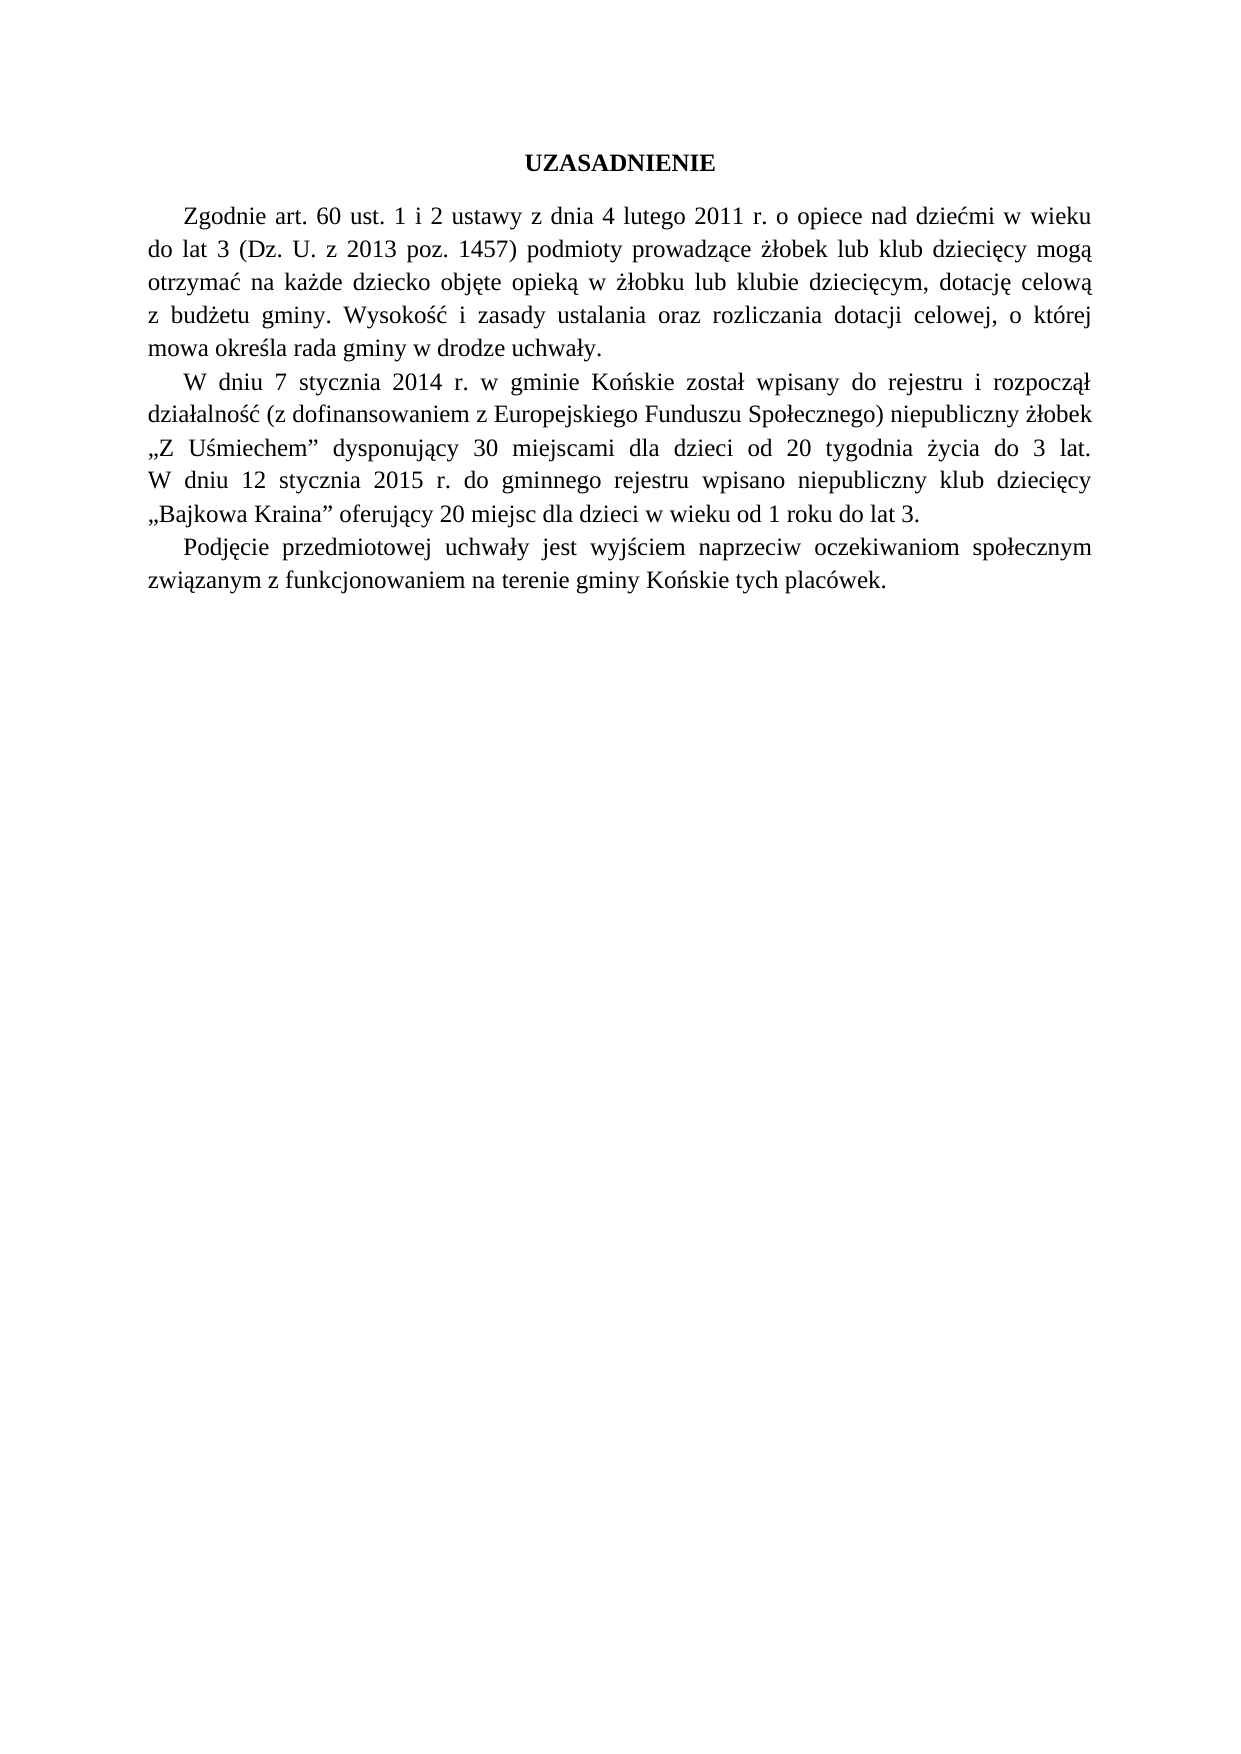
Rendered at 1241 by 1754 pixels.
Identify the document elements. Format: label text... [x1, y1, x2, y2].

text Podjęcie przedmiotowej uchwały jest wyjściem naprzeciw oczekiwaniom społecznym związanym z funkcjonowaniem na terenie gminy Końskie tych placówek. [148, 532, 1093, 593]
text UZASADNIENIE [148, 148, 1093, 176]
text W dniu 7 stycznia 2014 r. w gminie Końskie został wpisany do rejestru i rozpoczął działalność (z dofinansowaniem z Europejskiego Funduszu Społecznego) niepubliczny żłobek „Z Uśmiechem” dysponujący 30 miejscami dla dzieci od 20 tygodnia życia do 3 lat. W dniu 12 stycznia 2015 r. do gminnego rejestru wpisano niepubliczny klub dziecięcy „Bajkowa Kraina” oferujący 20 miejsc dla dzieci w wieku od 1 roku do lat 3. [148, 367, 1093, 527]
text Zgodnie art. 60 ust. 1 i 2 ustawy z dnia 4 lutego 2011 r. o opiece nad dziećmi w wieku do lat 3 (Dz. U. z 2013 poz. 1457) podmioty prowadzące żłobek lub klub dziecięcy mogą otrzymać na każde dziecko objęte opieką w żłobku lub klubie dziecięcym, dotację celową z budżetu gminy. Wysokość i zasady ustalania oraz rozliczania dotacji celowej, o której mowa określa rada gminy w drodze uchwały. [148, 201, 1093, 362]
